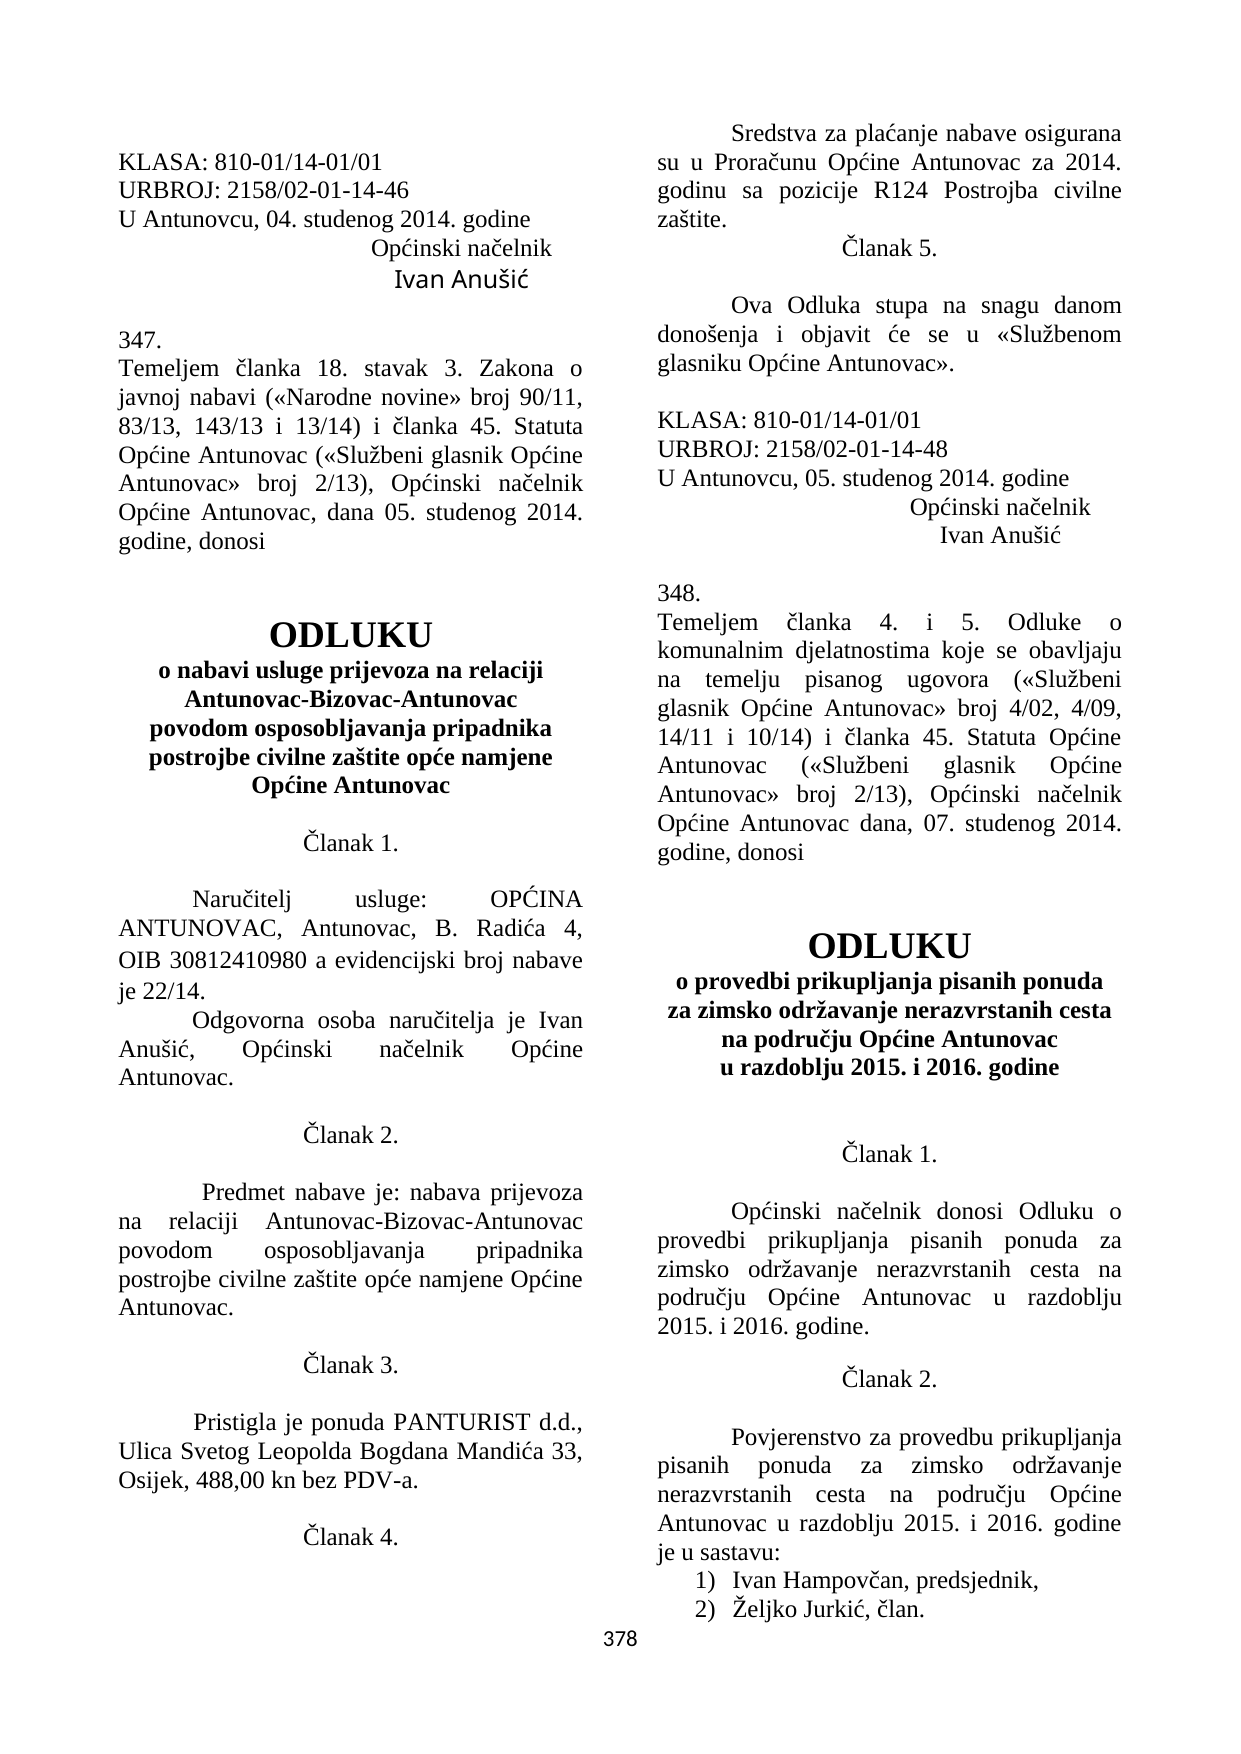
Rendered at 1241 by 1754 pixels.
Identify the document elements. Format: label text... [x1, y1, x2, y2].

text Povjerenstvo za provedbu prikupljanja pisanih ponuda za zimsko održavanje nerazvrstanih cesta na području Općine Antunovac u razdoblju 2015. i 2016. godine je u sastavu: [657, 1422, 1122, 1565]
text u razdoblju 2015. i 2016. godine [657, 1052, 1122, 1081]
text URBROJ: 2158/02-01-14-48 [657, 434, 1122, 463]
text Predmet nabave je: nabava prijevoza na relaciji Antunovac-Bizovac-Antunovac povodom osposobljavanja pripadnika postrojbe civilne zaštite opće namjene Općine Antunovac. [118, 1177, 583, 1321]
text Ova Odluka stupa na snagu danom donošenja i objavit će se u «Službenom glasniku Općine Antunovac». [657, 291, 1122, 377]
text Članak 4. [118, 1522, 583, 1551]
text Temeljem članka 18. stavak 3. Zakona o javnoj nabavi («Narodne novine» broj 90/11, 83/13, 143/13 i 13/14) i članka 45. Statuta Općine Antunovac («Službeni glasnik Općine Antunovac» broj 2/13), Općinski načelnik Općine Antunovac, dana 05. studenog 2014. godine, donosi [118, 353, 583, 555]
text Članak 2. [118, 1120, 583, 1149]
text Ivan Anušić [339, 262, 583, 296]
text povodom osposobljavanja pripadnika postrojbe civilne zaštite opće namjene Općine Antunovac [118, 713, 583, 799]
text Članak 3. [118, 1350, 583, 1379]
text Pristigla je ponuda PANTURIST d.d., Ulica Svetog Leopolda Bogdana Mandića 33, Osijek, 488,00 kn bez PDV-a. [118, 1407, 583, 1494]
text Odgovorna osoba naručitelja je Ivan Anušić, Općinski načelnik Općine Antunovac. [118, 1005, 583, 1091]
text o nabavi usluge prijevoza na relaciji Antunovac-Bizovac-Antunovac [118, 655, 583, 713]
text za zimsko održavanje nerazvrstanih cesta na području Općine Antunovac [657, 995, 1122, 1052]
text 347. [118, 325, 583, 353]
text Ivan Anušić [878, 521, 1122, 549]
text Članak 1. [657, 1139, 1122, 1167]
text Članak 5. [657, 233, 1122, 262]
text Temeljem članka 4. i 5. Odluke o komunalnim djelatnostima koje se obavljaju na temelju pisanog ugovora («Službeni glasnik Općine Antunovac» broj 4/02, 4/09, 14/11 i 10/14) i članka 45. Statuta Općine Antunovac («Službeni glasnik Općine Antunovac» broj 2/13), Općinski načelnik Općine Antunovac dana, 07. studenog 2014. godine, donosi [657, 607, 1122, 866]
text URBROJ: 2158/02-01-14-46 [118, 176, 583, 204]
text ODLUKU [657, 923, 1122, 966]
text ODLUKU [118, 612, 583, 655]
text Općinski načelnik [878, 492, 1122, 521]
text Općinski načelnik donosi Odluku o provedbi prikupljanja pisanih ponuda za zimsko održavanje nerazvrstanih cesta na području Općine Antunovac u razdoblju 2015. i 2016. godine. [657, 1196, 1122, 1340]
text KLASA: 810-01/14-01/01 [657, 406, 1122, 434]
list Željko Jurkić, član. [694, 1594, 1122, 1623]
text Članak 2. [657, 1364, 1122, 1393]
text Sredstva za plaćanje nabave osigurana su u Proračunu Općine Antunovac za 2014. godinu sa pozicije R124 Postrojba civilne zaštite. [657, 118, 1122, 233]
text U Antunovcu, 05. studenog 2014. godine [657, 463, 1122, 492]
text Općinski načelnik [339, 233, 583, 262]
text U Antunovcu, 04. studenog 2014. godine [118, 204, 583, 233]
text 348. [657, 578, 1122, 607]
text o provedbi prikupljanja pisanih ponuda [657, 966, 1122, 995]
text KLASA: 810-01/14-01/01 [118, 147, 583, 176]
list Ivan Hampovčan, predsjednik, [694, 1565, 1122, 1594]
text Članak 1. [118, 828, 583, 857]
text Naručitelj usluge: OPĆINA ANTUNOVAC, Antunovac, B. Radića 4, OIB 30812410980 a evidencijski broj nabave je 22/14. [118, 884, 583, 1005]
